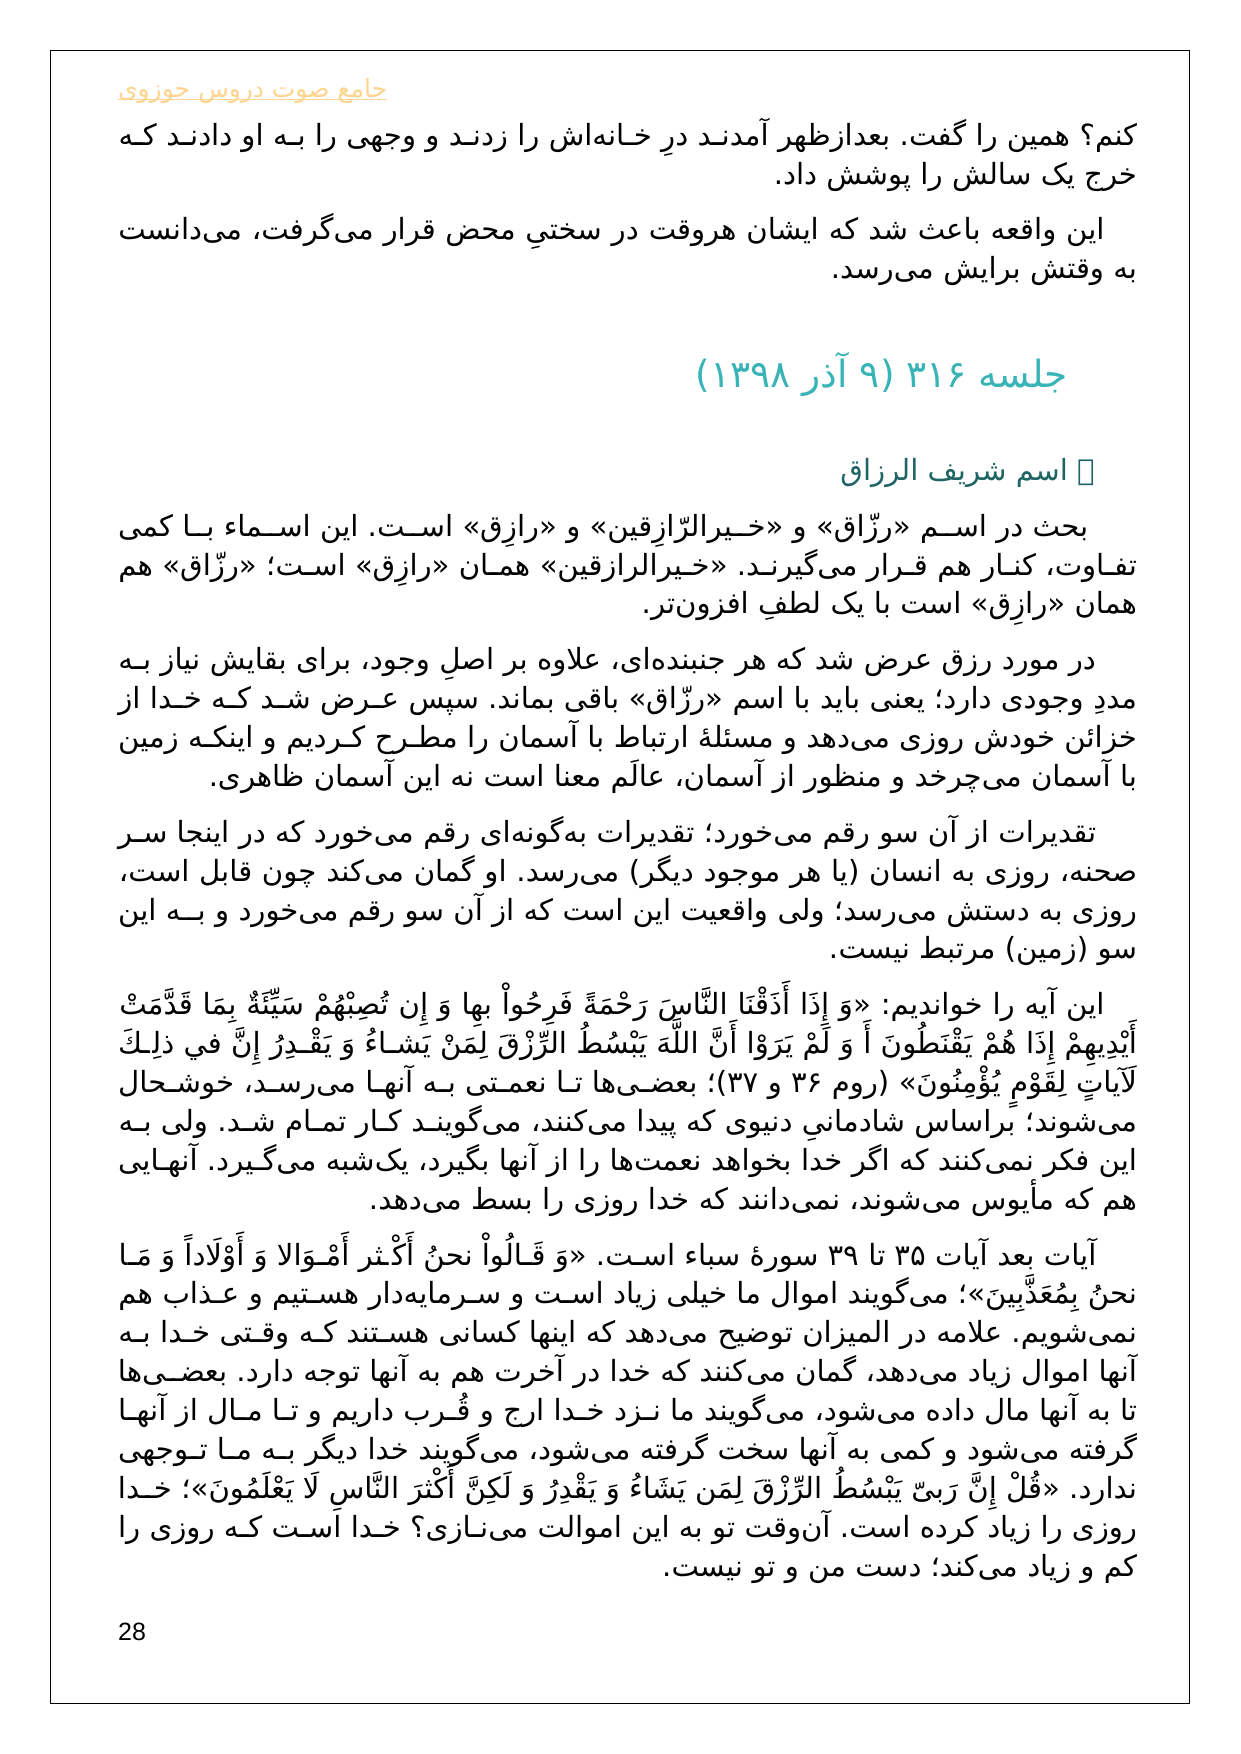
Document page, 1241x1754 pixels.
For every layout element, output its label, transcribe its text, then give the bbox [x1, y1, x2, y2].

subtitle جلسه ۳۱۶ (۹ آذر ۱۳۹۸) [118, 353, 1068, 397]
text این آیه را خواندیم: «وَ إِذَا أَذَقْنَا النَّاسَ رَحْمَةً فَرِحُواْ بهِا وَ إِن تُصِبْهُمْ سَيِّئَةٌ بِمَا قَدَّمَتْ أَيْدِيهِمْ إِذَا هُمْ يَقْنَطُونَ أَ وَ لَمْ يَرَوْا أَنَّ اللَّهَ يَبْسُطُ الرِّزْقَ لِمَنْ يَشاءُ وَ يَقْدِرُ إِنَّ في‏ ذلِكَ لَآياتٍ لِقَوْمٍ يُؤْمِنُونَ» (روم ۳۶ و ۳۷)؛ بعضی‌ها تا نعمتی به آنها می‌رسد، خوشحال می‌شوند؛ براساس شادمانیِ دنیوی که پیدا می‌کنند، می‌گویند کار تمام شد. ولی به این فکر نمی‌کنند که اگر خدا بخواهد نعمت‌ها را از آنها بگیرد، یک‌شبه می‌گیرد. آنهایی هم که مأیوس می‌شوند، نمی‌دانند که خدا روزی را بسط می‌دهد. [118, 987, 1137, 1216]
text آیات بعد آیات ۳۵ تا ۳۹ سورۀ سباء است. «وَ قَالُواْ نحنُ أَكْثر أَمْوَالا وَ أَوْلَاداً وَ مَا نحنُ بِمُعَذَّبِينَ»؛ می‌گویند اموال ما خیلی زیاد است و سرمایه‌دار هستیم و عذاب هم نمی‌شویم. علامه در المیزان توضیح می‌دهد که اینها کسانی هستند که وقتی خدا به آنها اموال زیاد می‌دهد، گمان می‌کنند که خدا در آخرت هم به آنها توجه دارد. بعضی‌ها تا به آنها مال داده می‌شود، می‌گویند ما نزد خدا ارج و قُرب داریم و تا مال از آنها گرفته می‌شود و کمی به آنها سخت گرفته می‌شود، می‌گویند خدا دیگر به ما توجهی ندارد. «قُلْ إِنَّ رَبىّ‏ يَبْسُطُ الرِّزْقَ لِمَن يَشَاءُ وَ يَقْدِرُ وَ لَكِنَّ أَكْثرَ النَّاسِ لَا يَعْلَمُونَ»؛ خدا روزی را زیاد کرده است. آن‌وقت تو به این اموالت می‌نازی؟ خدا است که روزی را کم و زیاد می‌کند؛ دست من و تو نیست. [118, 1238, 1137, 1583]
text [118, 118, 1137, 191]
text تقدیرات از آن سو رقم می‌خورد؛ تقدیرات به‌گونه‌ای رقم می‌خورد که در اینجا سر صحنه، روزی به انسان (یا هر موجود دیگر) می‌رسد. او گمان می‌کند چون قابل است، روزی به دستش می‌رسد؛ ولی واقعیت این است که از آن سو رقم می‌خورد و به این سو (زمین) مرتبط نیست. [118, 815, 1137, 966]
text این واقعه باعث شد که ایشان هروقت در سختیِ محض قرار می‌گرفت، می‌دانست به وقتش برایش می‌رسد. [118, 213, 1137, 286]
text 🔵 اسم شریف الرزاق [118, 453, 1119, 487]
text در مورد رزق عرض شد که هر جنبنده‌ای، علاوه بر اصلِ وجود، برای بقایش نیاز به مددِ وجودی دارد؛ یعنی باید با اسم «رزّاق» باقی بماند. سپس عرض شد که خدا از خزائن خودش روزی می‌دهد و مسئلۀ ارتباط با آسمان را مطرح کردیم و اینکه زمین با آسمان می‌چرخد و منظور از آسمان، عالَم معنا است نه این آسمان ظاهری. [118, 642, 1137, 793]
text بحث در اسم «رزّاق» و «خیرالرّازِقین» و «رازِق» است. این اسماء با کمی تفاوت، کنار هم قرار می‌گیرند. «خیرالرازقین» همان «رازِق» است؛ «رزّاق» هم همان «رازِق» است با یک لطفِ افزون‌تر. [118, 509, 1137, 621]
